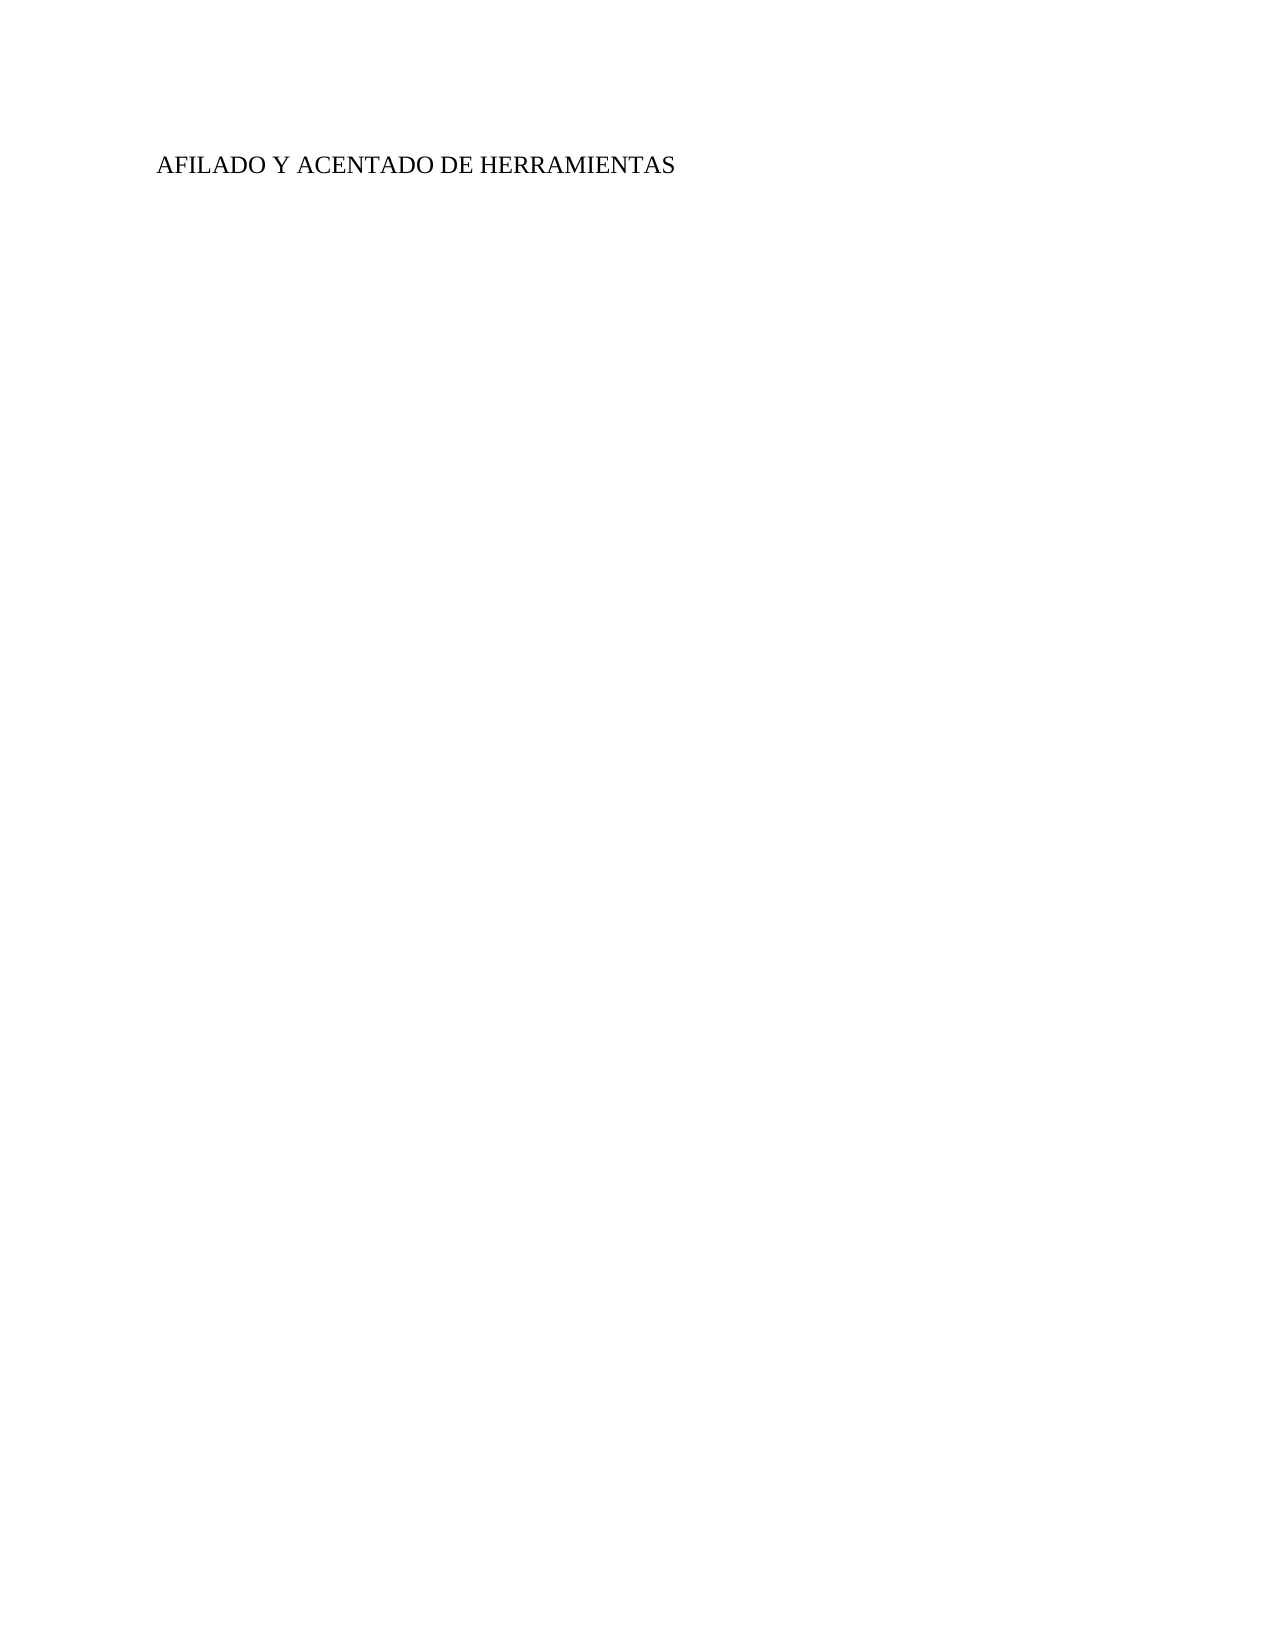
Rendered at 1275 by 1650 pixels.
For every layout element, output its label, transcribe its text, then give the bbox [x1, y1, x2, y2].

text AFILADO Y ACENTADO DE HERRAMIENTAS [150, 150, 1125, 179]
